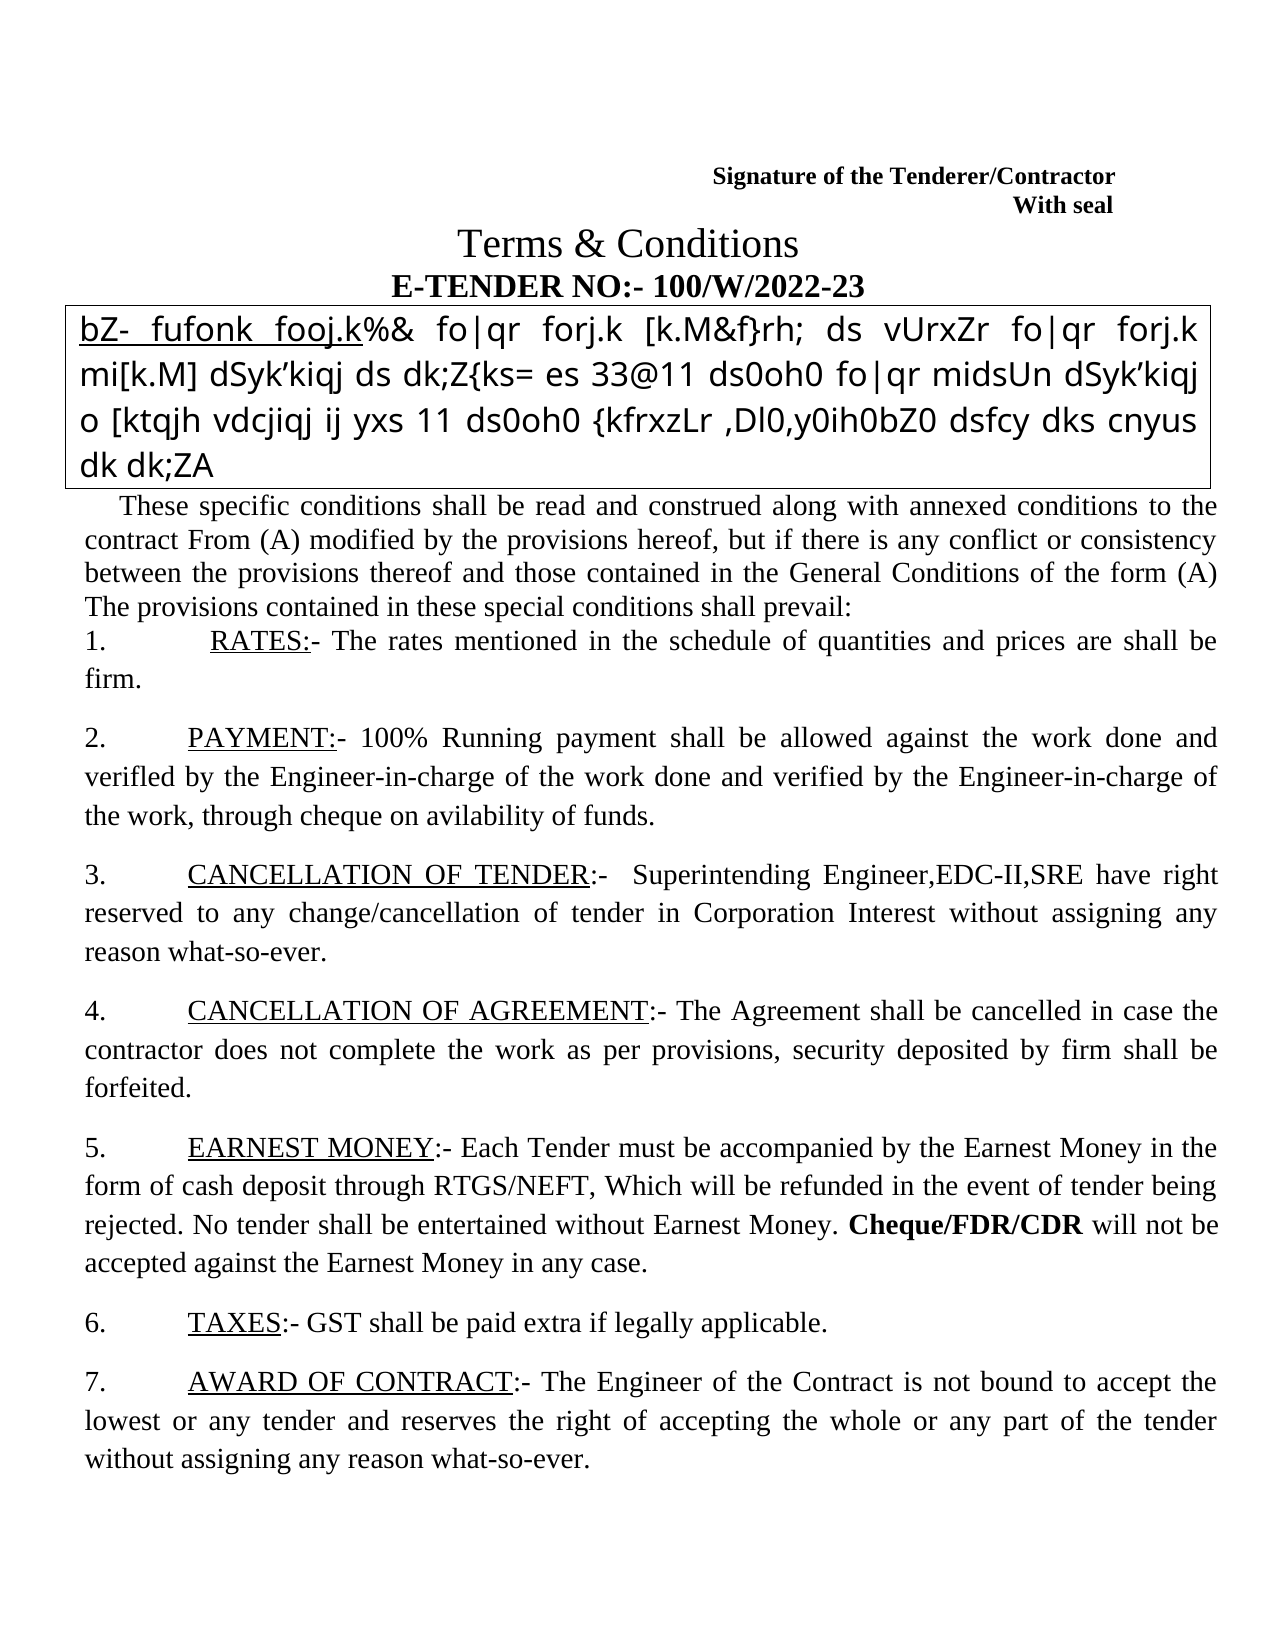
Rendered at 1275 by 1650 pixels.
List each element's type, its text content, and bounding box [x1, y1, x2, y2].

list EARNEST MONEY:- Each Tender must be accompanied by the Earnest Money in the form of cash deposit through RTGS/NEFT, Which will be refunded in the event of tender being rejected. No tender shall be entertained without Earnest Money. Cheque/FDR/CDR will not be accepted against the Earnest Money in any case. [84, 1130, 1219, 1279]
text These specific conditions shall be read and construed along with annexed conditions to the contract From (A) modified by the provisions hereof, but if there is any conflict or consistency between the provisions thereof and those contained in the General Conditions of the form (A) The provisions contained in these special conditions shall prevail: [84, 488, 1219, 623]
list AWARD OF CONTRACT:- The Engineer of the Contract is not bound to accept the lowest or any tender and reserves the right of accepting the whole or any part of the tender without assigning any reason what-so-ever. [84, 1364, 1219, 1475]
list TAXES:- GST shall be paid extra if legally applicable. [84, 1305, 1219, 1338]
text E-TENDER NO:- 100/W/2022-23 [37, 266, 1219, 305]
table_header bZ- fufonk fooj.k%& fo|qr forj.k [k.M&f}rh; ds vUrxZr fo|qr forj.k mi[k.M] dSyk’kiqj ds dk;Z{ks= es 33@11 ds0oh0 fo|qr midsUn dSyk’kiqj o [ktqjh vdcjiqj ij yxs 11 ds0oh0 {kfrxzLr ,Dl0,y0ih0bZ0 dsfcy dks cnyus dk dk;ZA [66, 306, 1210, 487]
list CANCELLATION OF AGREEMENT:- The Agreement shall be cancelled in case the contractor does not complete the work as per provisions, security deposited by firm shall be forfeited. [84, 993, 1219, 1104]
list PAYMENT:- 100% Running payment shall be allowed against the work done and verifled by the Engineer-in-charge of the work done and verified by the Engineer-in-charge of the work, through cheque on avilability of funds. [84, 721, 1219, 831]
list RATES:- The rates mentioned in the schedule of quantities and prices are shall be firm. [84, 623, 1219, 695]
text Terms & Conditions [37, 218, 1219, 266]
text Signature of the Tenderer/Contractor With seal [637, 161, 1219, 218]
list CANCELLATION OF TENDER:- Superintending Engineer,EDC-II,SRE have right reserved to any change/cancellation of tender in Corporation Interest without assigning any reason what-so-ever. [84, 857, 1219, 968]
